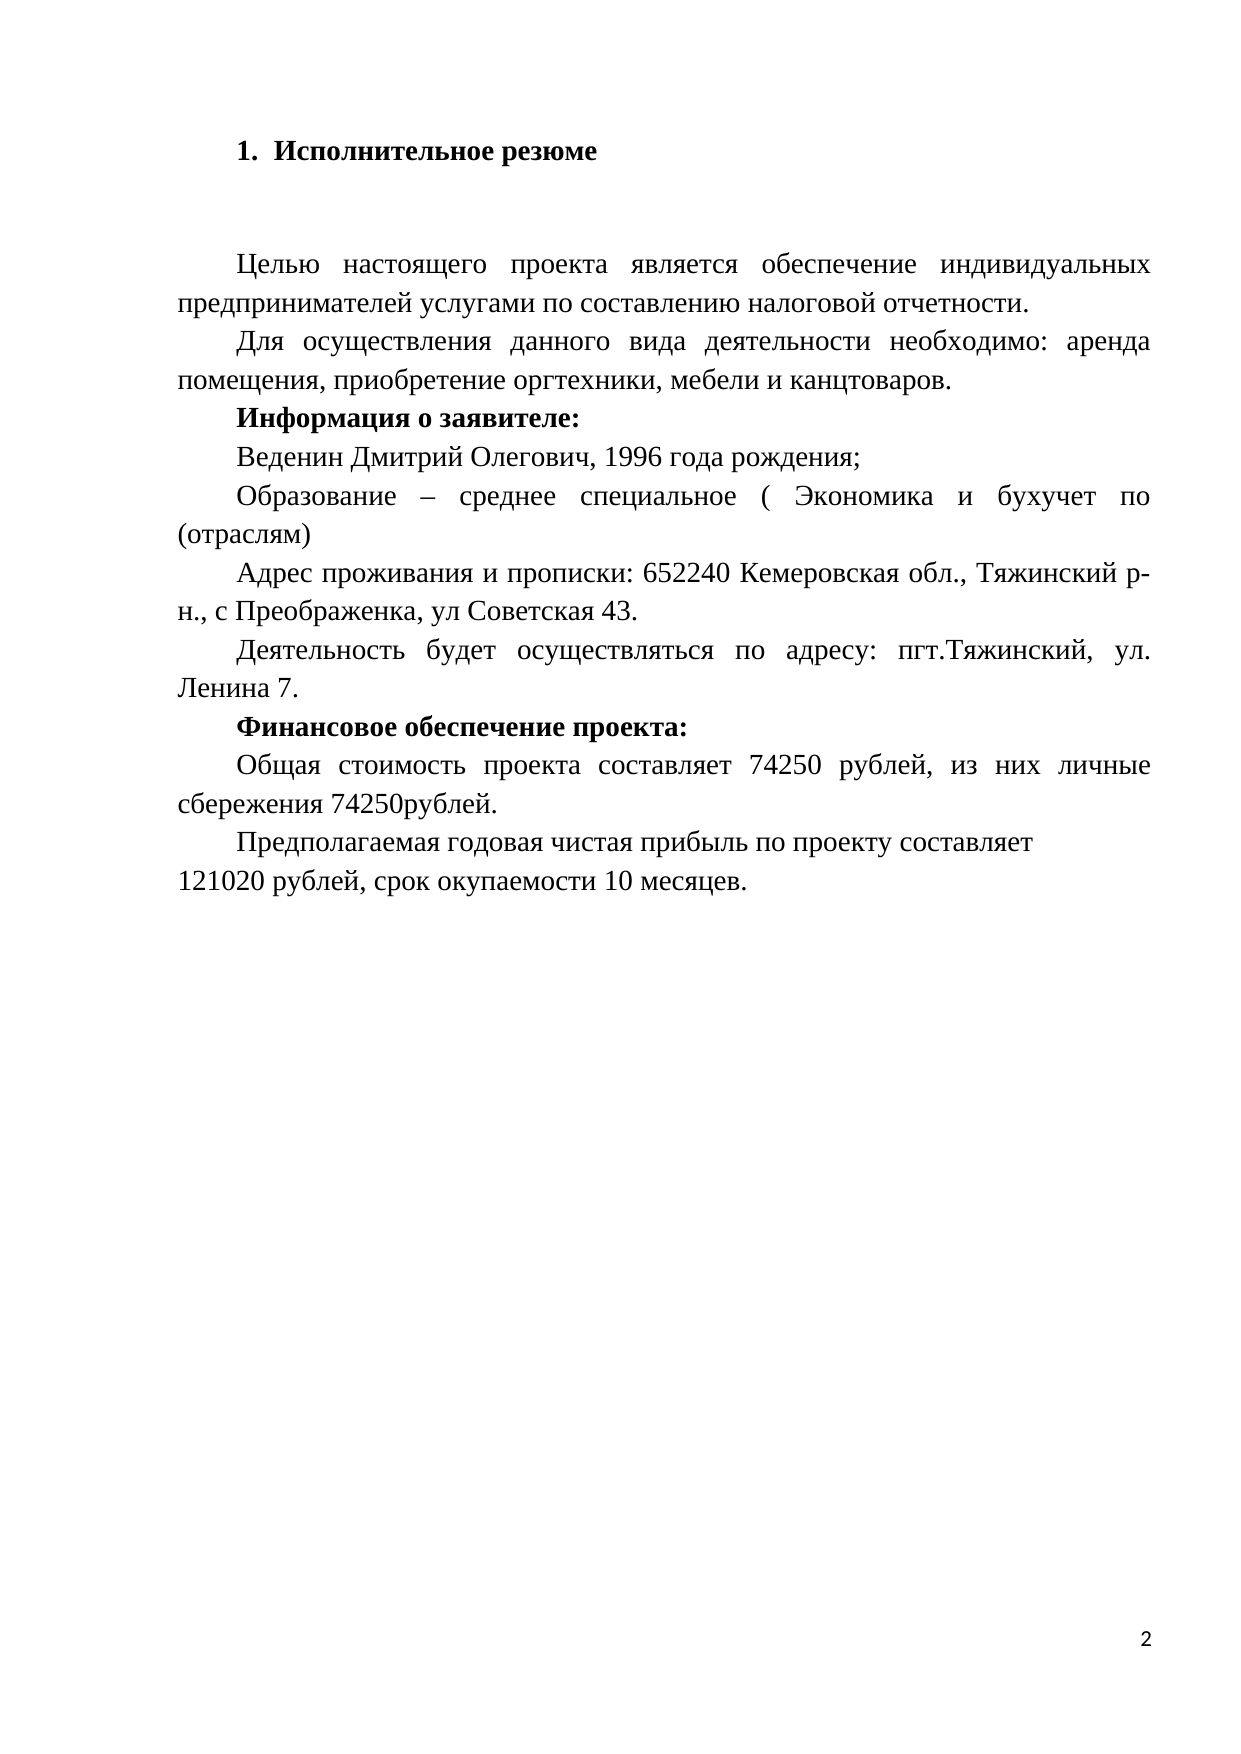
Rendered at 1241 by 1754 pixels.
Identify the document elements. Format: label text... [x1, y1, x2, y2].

text Адрес проживания и прописки: 652240 Кемеровская обл., Тяжинский р-н., с Преображенка, ул Советская 43. [177, 555, 1152, 627]
text Деятельность будет осуществляться по адресу: пгт.Тяжинский, ул. Ленина 7. [177, 632, 1152, 704]
text Предполагаемая годовая чистая прибыль по проекту составляет [177, 824, 1152, 858]
text Финансовое обеспечение проекта: [177, 709, 1152, 742]
text Общая стоимость проекта составляет 74250 рублей, из них личные сбережения 74250рублей. [177, 747, 1152, 819]
text Веденин Дмитрий Олегович, 1996 года рождения; [177, 439, 1152, 473]
list Исполнительное резюме [236, 133, 1115, 167]
text Образование – среднее специальное ( Экономика и бухучет по (отраслям) [177, 478, 1152, 550]
text Целью настоящего проекта является обеспечение индивидуальных предпринимателей услугами по составлению налоговой отчетности. [177, 246, 1152, 318]
text Информация о заявителе: [177, 401, 1152, 434]
text Для осуществления данного вида деятельности необходимо: аренда помещения, приобретение оргтехники, мебели и канцтоваров. [177, 323, 1152, 396]
text 121020 рублей, срок окупаемости 10 месяцев. [177, 863, 1152, 897]
